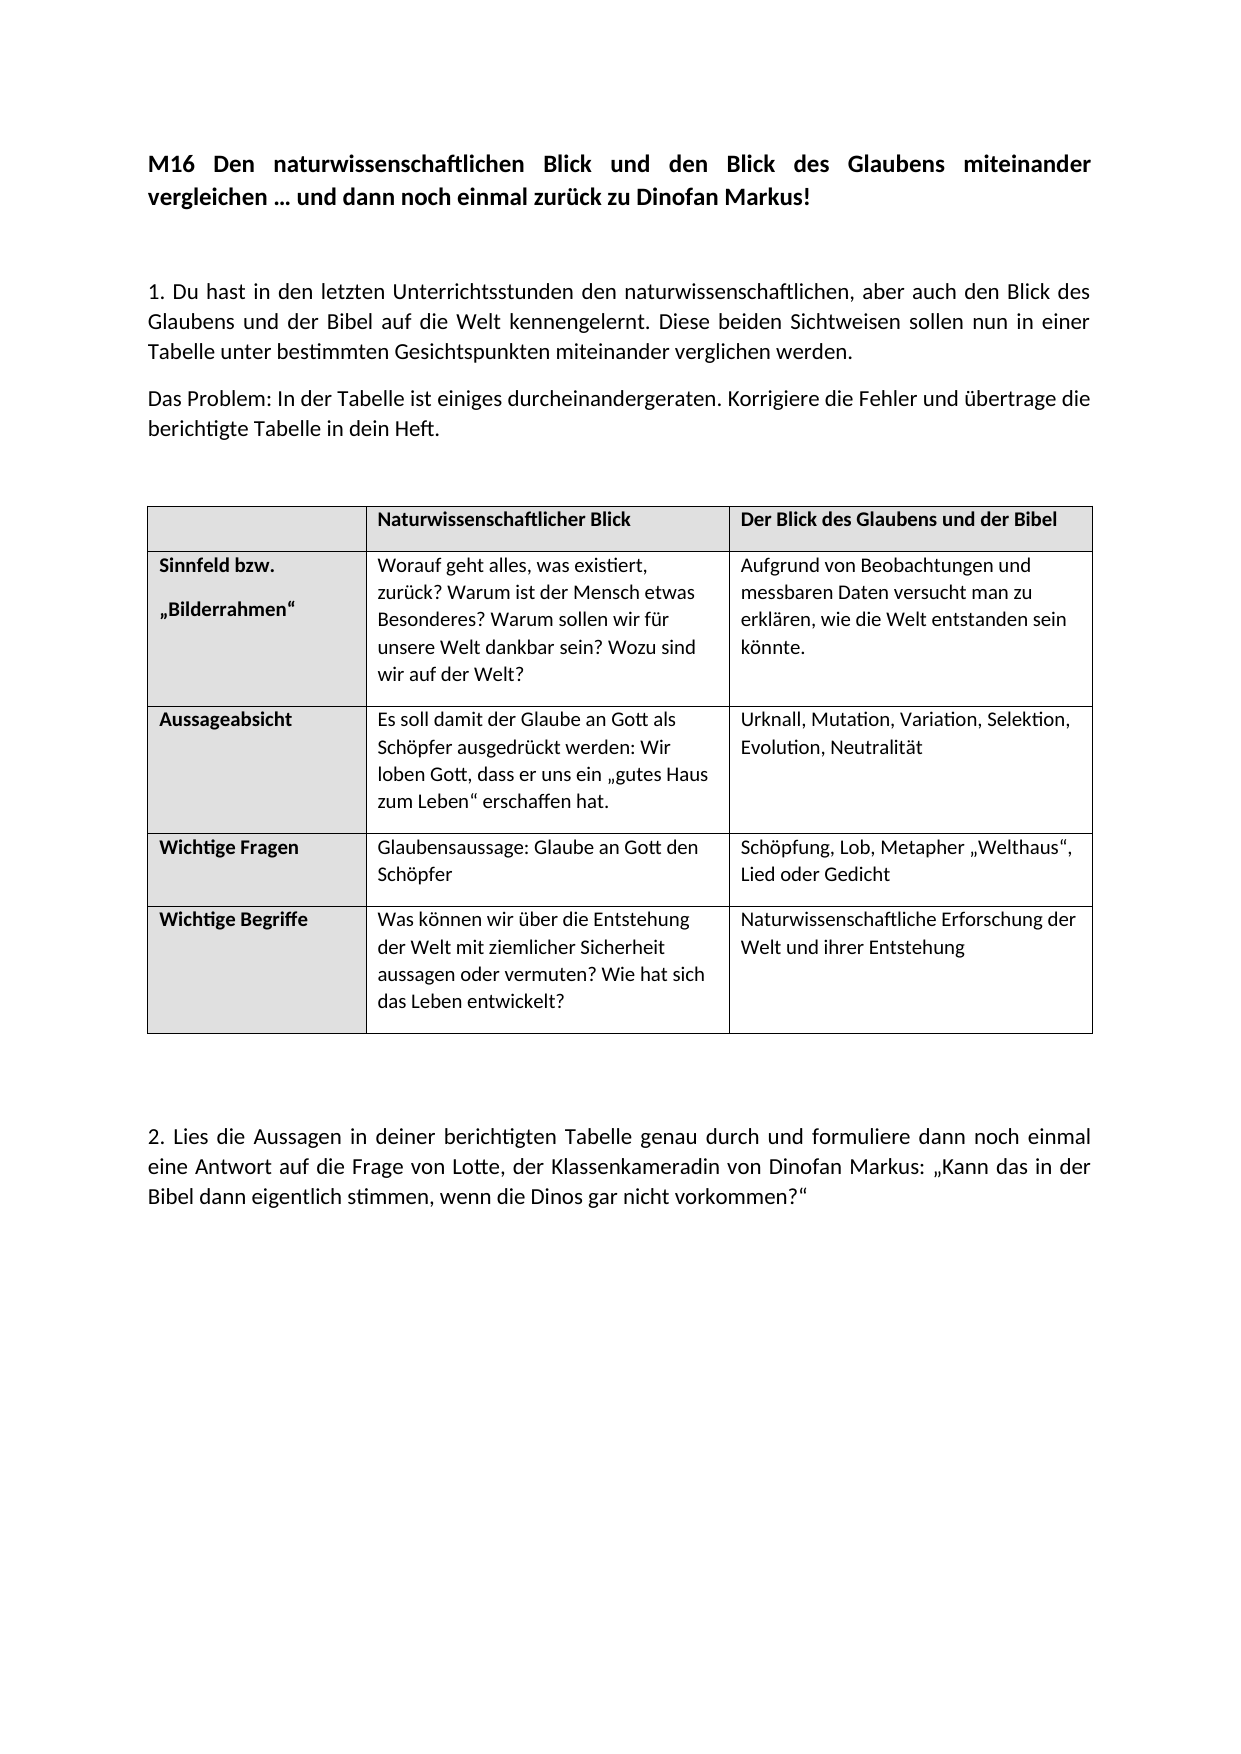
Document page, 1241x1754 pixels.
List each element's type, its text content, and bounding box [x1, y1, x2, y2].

table_header Naturwissenschaftlicher Blick [367, 507, 729, 551]
text 2. Lies die Aussagen in deiner berichtigten Tabelle genau durch und formuliere dann noch einmal eine Antwort auf die Frage von Lotte, der Klassenkameradin von Dinofan Markus: „Kann das in der Bibel dann eigentlich stimmen, wenn die Dinos gar nicht vorkommen?“ [148, 1122, 1092, 1211]
table_cell Urknall, Mutation, Variation, Selektion, Evolution, Neutralität [730, 707, 1092, 833]
table_cell Es soll damit der Glaube an Gott als Schöpfer ausgedrückt werden: Wir loben Gott, dass er uns ein „gutes Haus zum Leben“ erschaffen hat. [367, 707, 729, 833]
text 1. Du hast in den letzten Unterrichtsstunden den naturwissenschaftlichen, aber auch den Blick des Glaubens und der Bibel auf die Welt kennengelernt. Diese beiden Sichtweisen sollen nun in einer Tabelle unter bestimmten Gesichtspunkten miteinander verglichen werden. [148, 277, 1092, 366]
table_header Der Blick des Glaubens und der Bibel [730, 507, 1092, 551]
text M16 Den naturwissenschaftlichen Blick und den Blick des Glaubens miteinander vergleichen … und dann noch einmal zurück zu Dinofan Markus! [148, 148, 1092, 211]
table_cell Aufgrund von Beobachtungen und messbaren Daten versucht man zu erklären, wie die Welt entstanden sein könnte. [730, 552, 1092, 706]
table_cell Glaubensaussage: Glaube an Gott den Schöpfer [367, 834, 729, 906]
table_cell Aussageabsicht [148, 707, 366, 833]
table_header [148, 507, 366, 551]
table_cell Worauf geht alles, was existiert, zurück? Warum ist der Mensch etwas Besonderes? Warum sollen wir für unsere Welt dankbar sein? Wozu sind wir auf der Welt? [367, 552, 729, 706]
table_cell Schöpfung, Lob, Metapher „Welthaus“, Lied oder Gedicht [730, 834, 1092, 906]
text Das Problem: In der Tabelle ist einiges durcheinandergeraten. Korrigiere die Fehler und übertrage die berichtigte Tabelle in dein Heft. [148, 384, 1092, 443]
table_cell Sinnfeld bzw. „Bilderrahmen“ [148, 552, 366, 706]
table_cell Naturwissenschaftliche Erforschung der Welt und ihrer Entstehung [730, 907, 1092, 1033]
table_cell Was können wir über die Entstehung der Welt mit ziemlicher Sicherheit aussagen oder vermuten? Wie hat sich das Leben entwickelt? [367, 907, 729, 1033]
table_cell Wichtige Begriffe [148, 907, 366, 1033]
table_cell Wichtige Fragen [148, 834, 366, 906]
